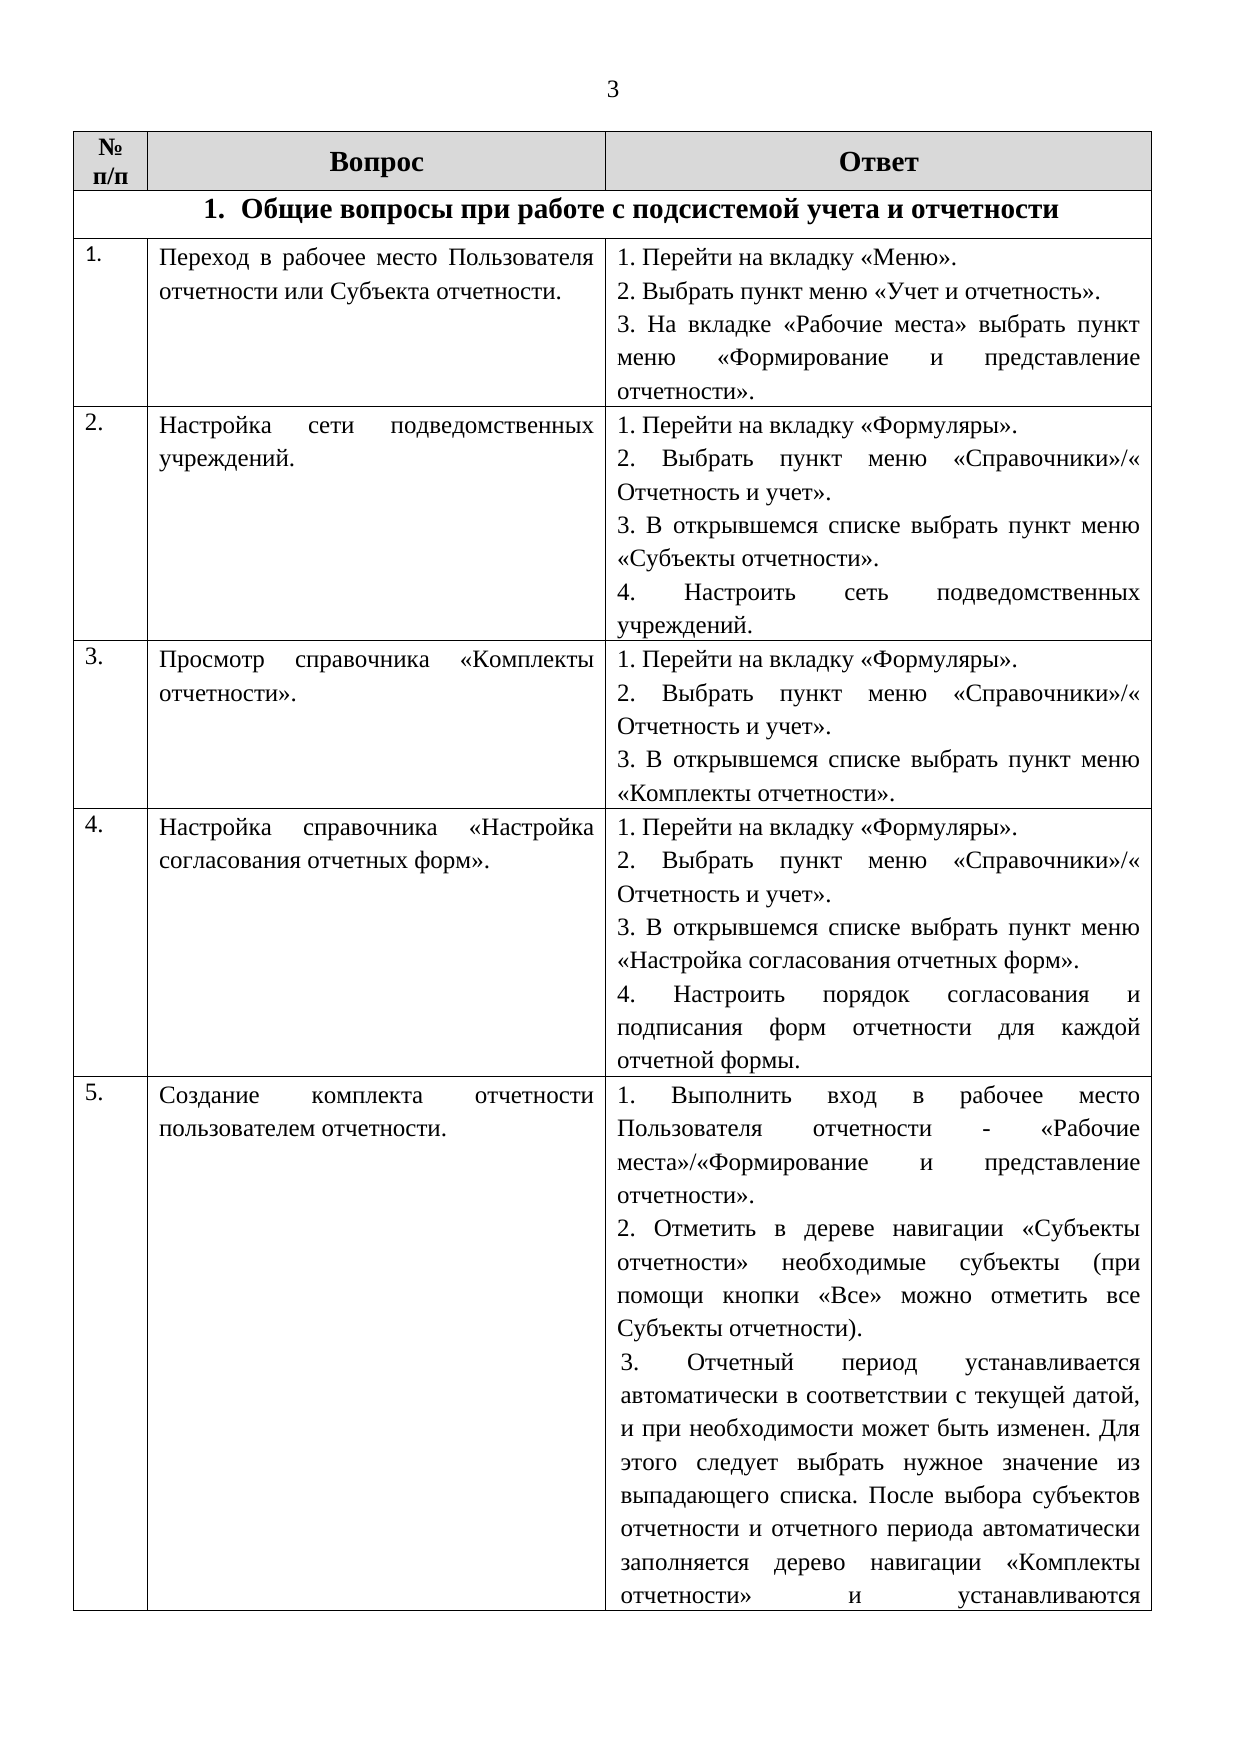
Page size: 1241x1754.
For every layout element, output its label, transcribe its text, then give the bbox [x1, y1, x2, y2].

table_header № п/п [74, 132, 147, 190]
table_cell 3. [74, 641, 147, 808]
table_cell 4. [74, 809, 147, 1076]
table_cell 1. Перейти на вкладку «Формуляры». 2. Выбрать пункт меню «Справочники»/« Отчетность и учет». 3. В открывшемся списке выбрать пункт меню «Комплекты отчетности». [606, 641, 1151, 808]
table_cell 5. [74, 1077, 147, 1610]
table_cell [148, 1077, 605, 1610]
table_cell Настройка сети подведомственных учреждений. [148, 407, 605, 640]
table_cell 2. [74, 407, 147, 640]
table_cell Просмотр справочника «Комплекты отчетности». [148, 641, 605, 808]
table_cell 1. Перейти на вкладку «Меню». 2. Выбрать пункт меню «Учет и отчетность». 3. На вкладке «Рабочие места» выбрать пункт меню «Формирование и представление отчетности». [606, 239, 1151, 406]
table_cell Настройка справочника «Настройка согласования отчетных форм». [148, 809, 605, 1076]
table_cell Переход в рабочее место Пользователя отчетности или Субъекта отчетности. [148, 239, 605, 406]
table_header Вопрос [148, 132, 605, 190]
table_cell Общие вопросы при работе с подсистемой учета и отчетности [74, 191, 1151, 238]
table_header Ответ [606, 132, 1151, 190]
table_cell 1. [74, 239, 147, 406]
table_cell 1. Перейти на вкладку «Формуляры». 2. Выбрать пункт меню «Справочники»/« Отчетность и учет». 3. В открывшемся списке выбрать пункт меню «Настройка согласования отчетных форм». 4. Настроить порядок согласования и подписания форм отчетности для каждой отчетной формы. [606, 809, 1151, 1076]
table_cell 1. Перейти на вкладку «Формуляры». 2. Выбрать пункт меню «Справочники»/« Отчетность и учет». 3. В открывшемся списке выбрать пункт меню «Субъекты отчетности». 4. Настроить сеть подведомственных учреждений. [606, 407, 1151, 640]
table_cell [606, 1077, 1151, 1610]
